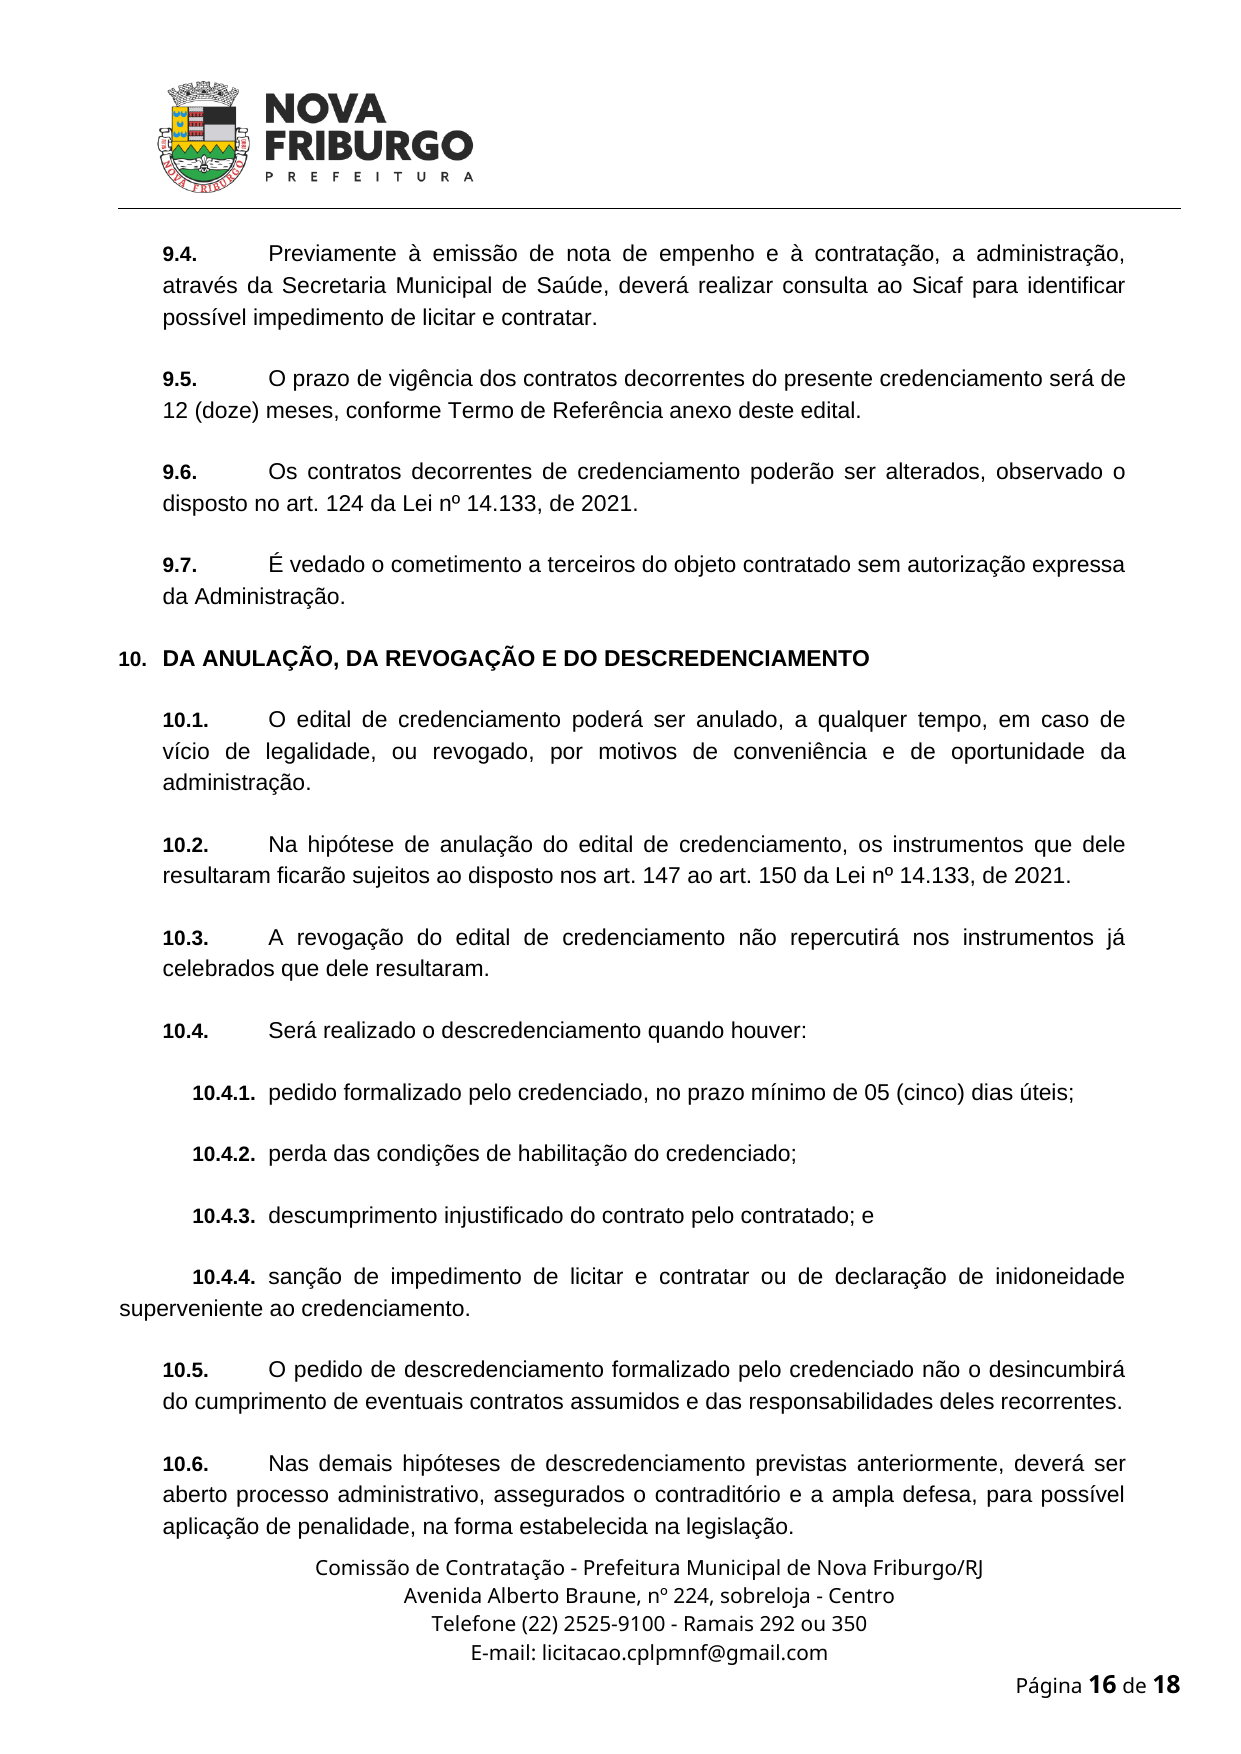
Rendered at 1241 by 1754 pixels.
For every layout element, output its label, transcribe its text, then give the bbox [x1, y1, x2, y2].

list Será realizado o descredenciamento quando houver: [162, 1017, 1126, 1043]
picture [118, 68, 512, 207]
list A revogação do edital de credenciamento não repercutirá nos instrumentos já celebrados que dele resultaram. [162, 924, 1126, 982]
list Os contratos decorrentes de credenciamento poderão ser alterados, observado o disposto no art. 124 da Lei nº 14.133, de 2021. [162, 458, 1126, 516]
list perda das condições de habilitação do credenciado; [119, 1140, 1126, 1166]
list O prazo de vigência dos contratos decorrentes do presente credenciamento será de 12 (doze) meses, conforme Termo de Referência anexo deste edital. [162, 365, 1126, 423]
list sanção de impedimento de licitar e contratar ou de declaração de inidoneidade superveniente ao credenciamento. [119, 1263, 1126, 1321]
list Na hipótese de anulação do edital de credenciamento, os instrumentos que dele resultaram ficarão sujeitos ao disposto nos art. 147 ao art. 150 da Lei nº 14.133, de 2021. [162, 831, 1126, 889]
list pedido formalizado pelo credenciado, no prazo mínimo de 05 (cinco) dias úteis; [119, 1078, 1126, 1105]
list O edital de credenciamento poderá ser anulado, a qualquer tempo, em caso de vício de legalidade, ou revogado, por motivos de conveniência e de oportunidade da administração. [162, 706, 1126, 796]
list Previamente à emissão de nota de empenho e à contratação, a administração, através da Secretaria Municipal de Saúde, deverá realizar consulta ao Sicaf para identificar possível impedimento de licitar e contratar. [162, 240, 1126, 330]
list Nas demais hipóteses de descredenciamento previstas anteriormente, deverá ser aberto processo administrativo, assegurados o contraditório e a ampla defesa, para possível aplicação de penalidade, na forma estabelecida na legislação. [162, 1449, 1126, 1539]
list O pedido de descredenciamento formalizado pelo credenciado não o desincumbirá do cumprimento de eventuais contratos assumidos e das responsabilidades deles recorrentes. [162, 1356, 1126, 1414]
list descumprimento injustificado do contrato pelo contratado; e [119, 1202, 1126, 1228]
list É vedado o cometimento a terceiros do objeto contratado sem autorização expressa da Administração. [162, 551, 1126, 609]
subtitle DA ANULAÇÃO, DA REVOGAÇÃO E DO DESCREDENCIAMENTO [118, 644, 1126, 671]
